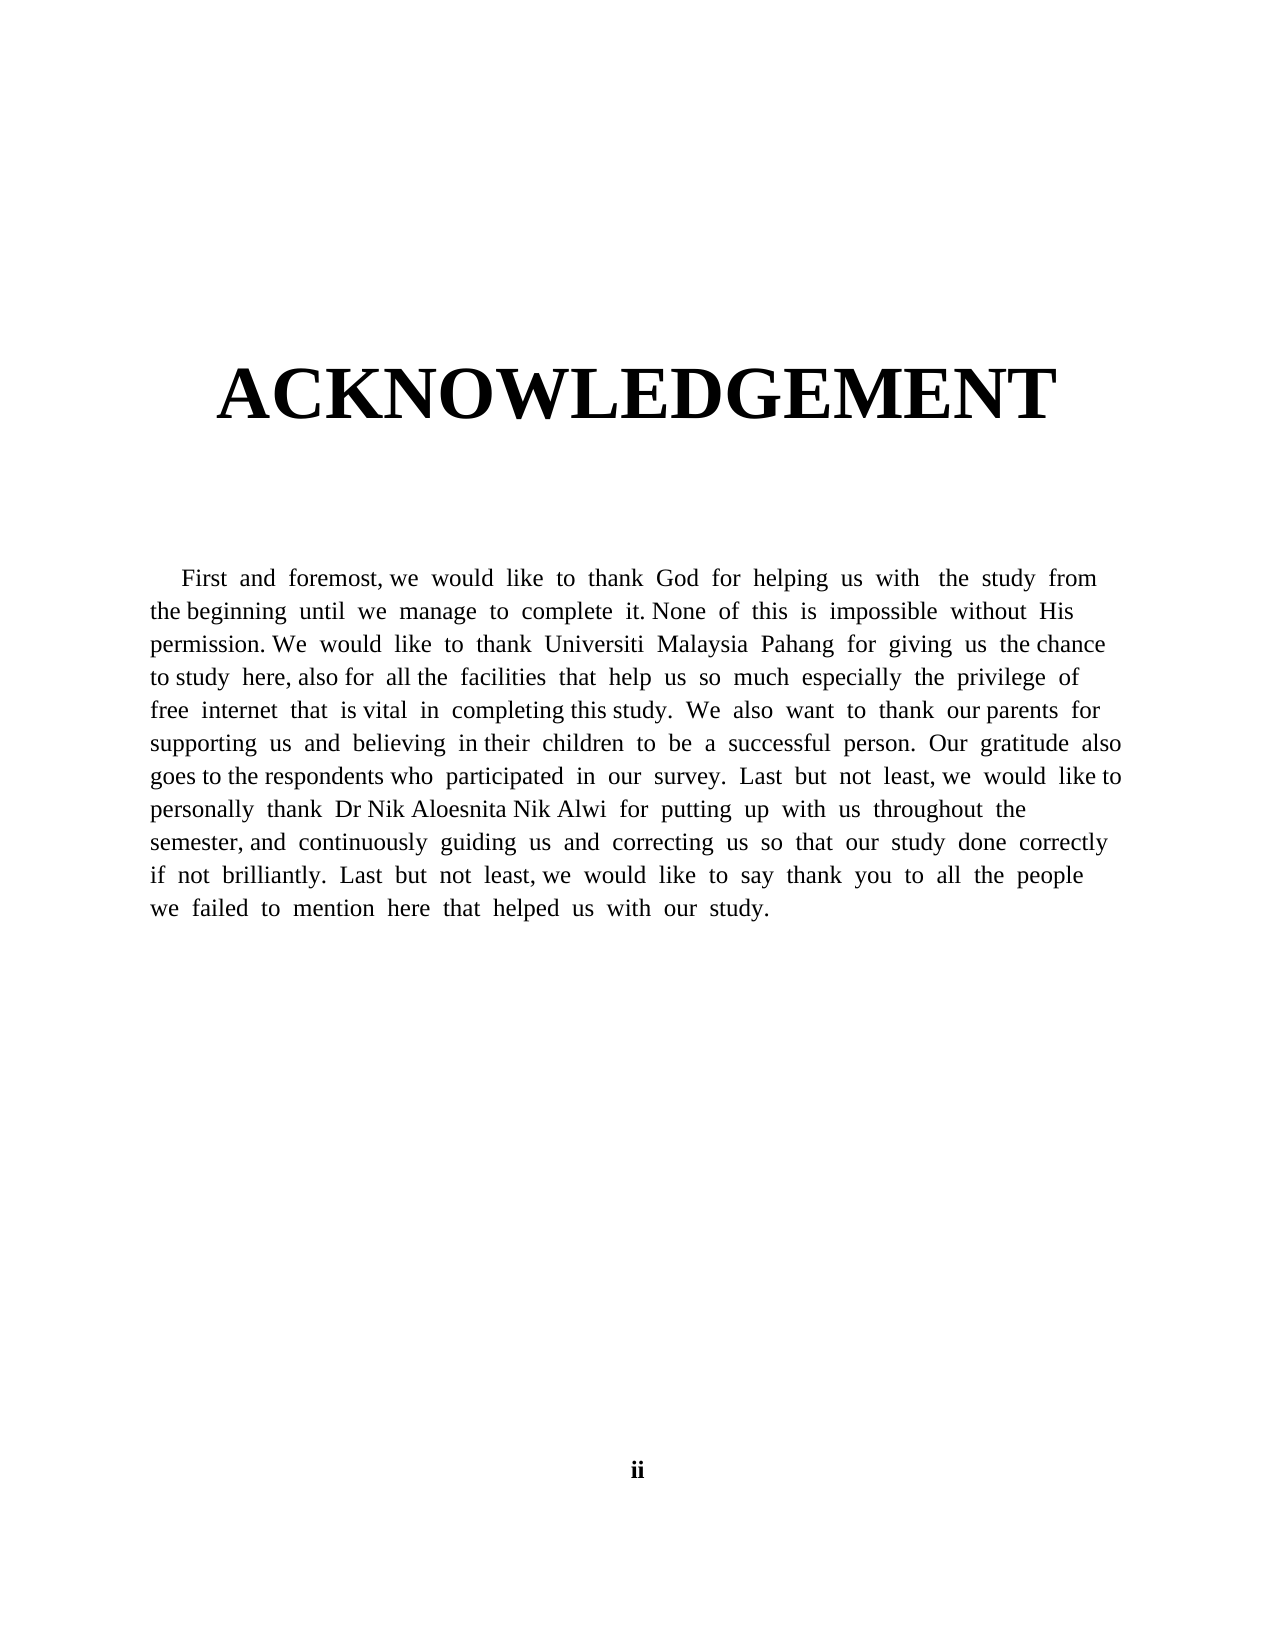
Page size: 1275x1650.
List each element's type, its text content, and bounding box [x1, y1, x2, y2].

text First and foremost, we would like to thank God for helping us with the study from the beginning until we manage to complete it. None of this is impossible without His permission. We would like to thank Universiti Malaysia Pahang for giving us the chance to study here, also for all the facilities that help us so much especially the privilege of free internet that is vital in completing this study. We also want to thank our parents for supporting us and believing in their children to be a successful person. Our gratitude also goes to the respondents who participated in our survey. Last but not least, we would like to personally thank Dr Nik Aloesnita Nik Alwi for putting up with us throughout the semester, and continuously guiding us and correcting us so that our study done correctly if not brilliantly. Last but not least, we would like to say thank you to all the people we failed to mention here that helped us with our study. [150, 563, 1125, 922]
text ACKNOWLEDGEMENT [150, 348, 1125, 434]
text ii [150, 1455, 1125, 1483]
